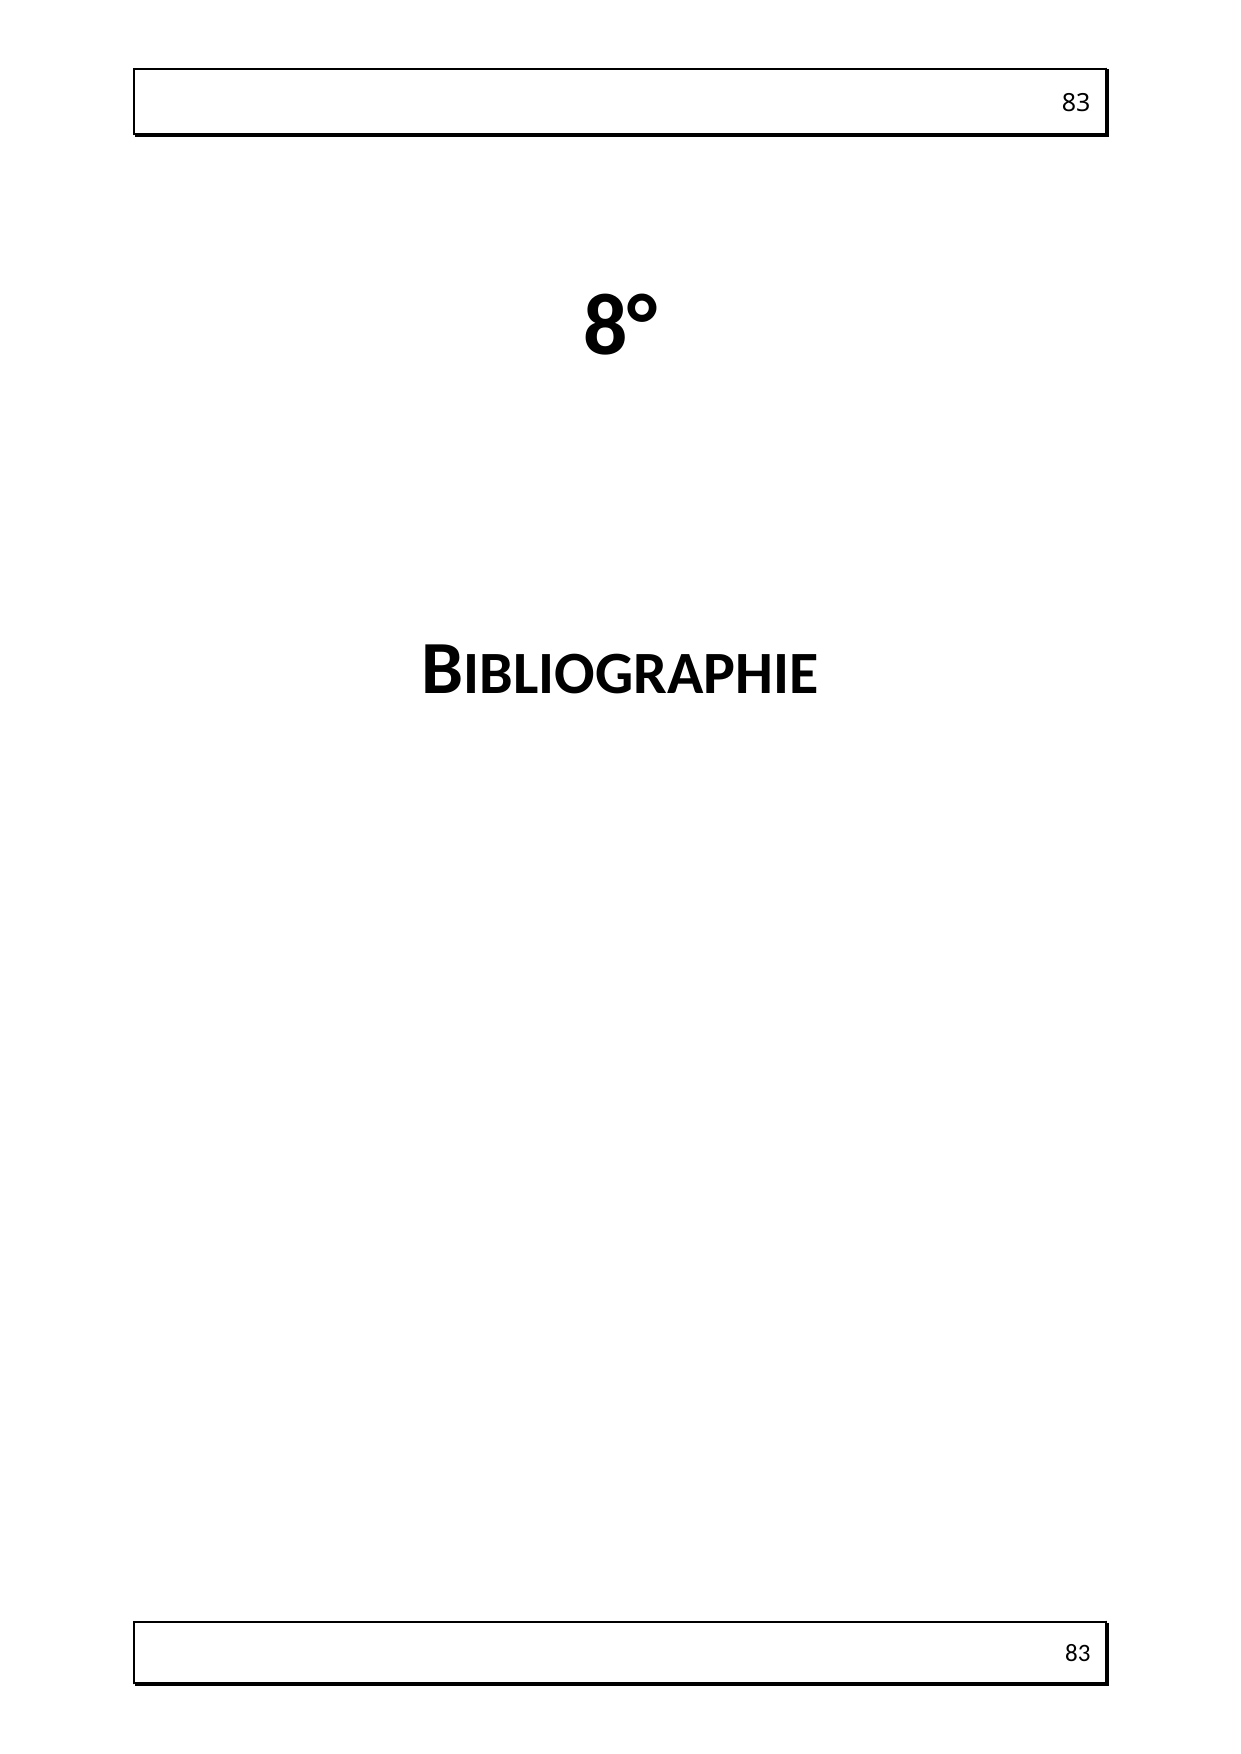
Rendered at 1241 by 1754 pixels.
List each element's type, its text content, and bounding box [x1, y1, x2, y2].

text Bibliographie [150, 621, 1090, 712]
text 8° [150, 270, 1090, 376]
